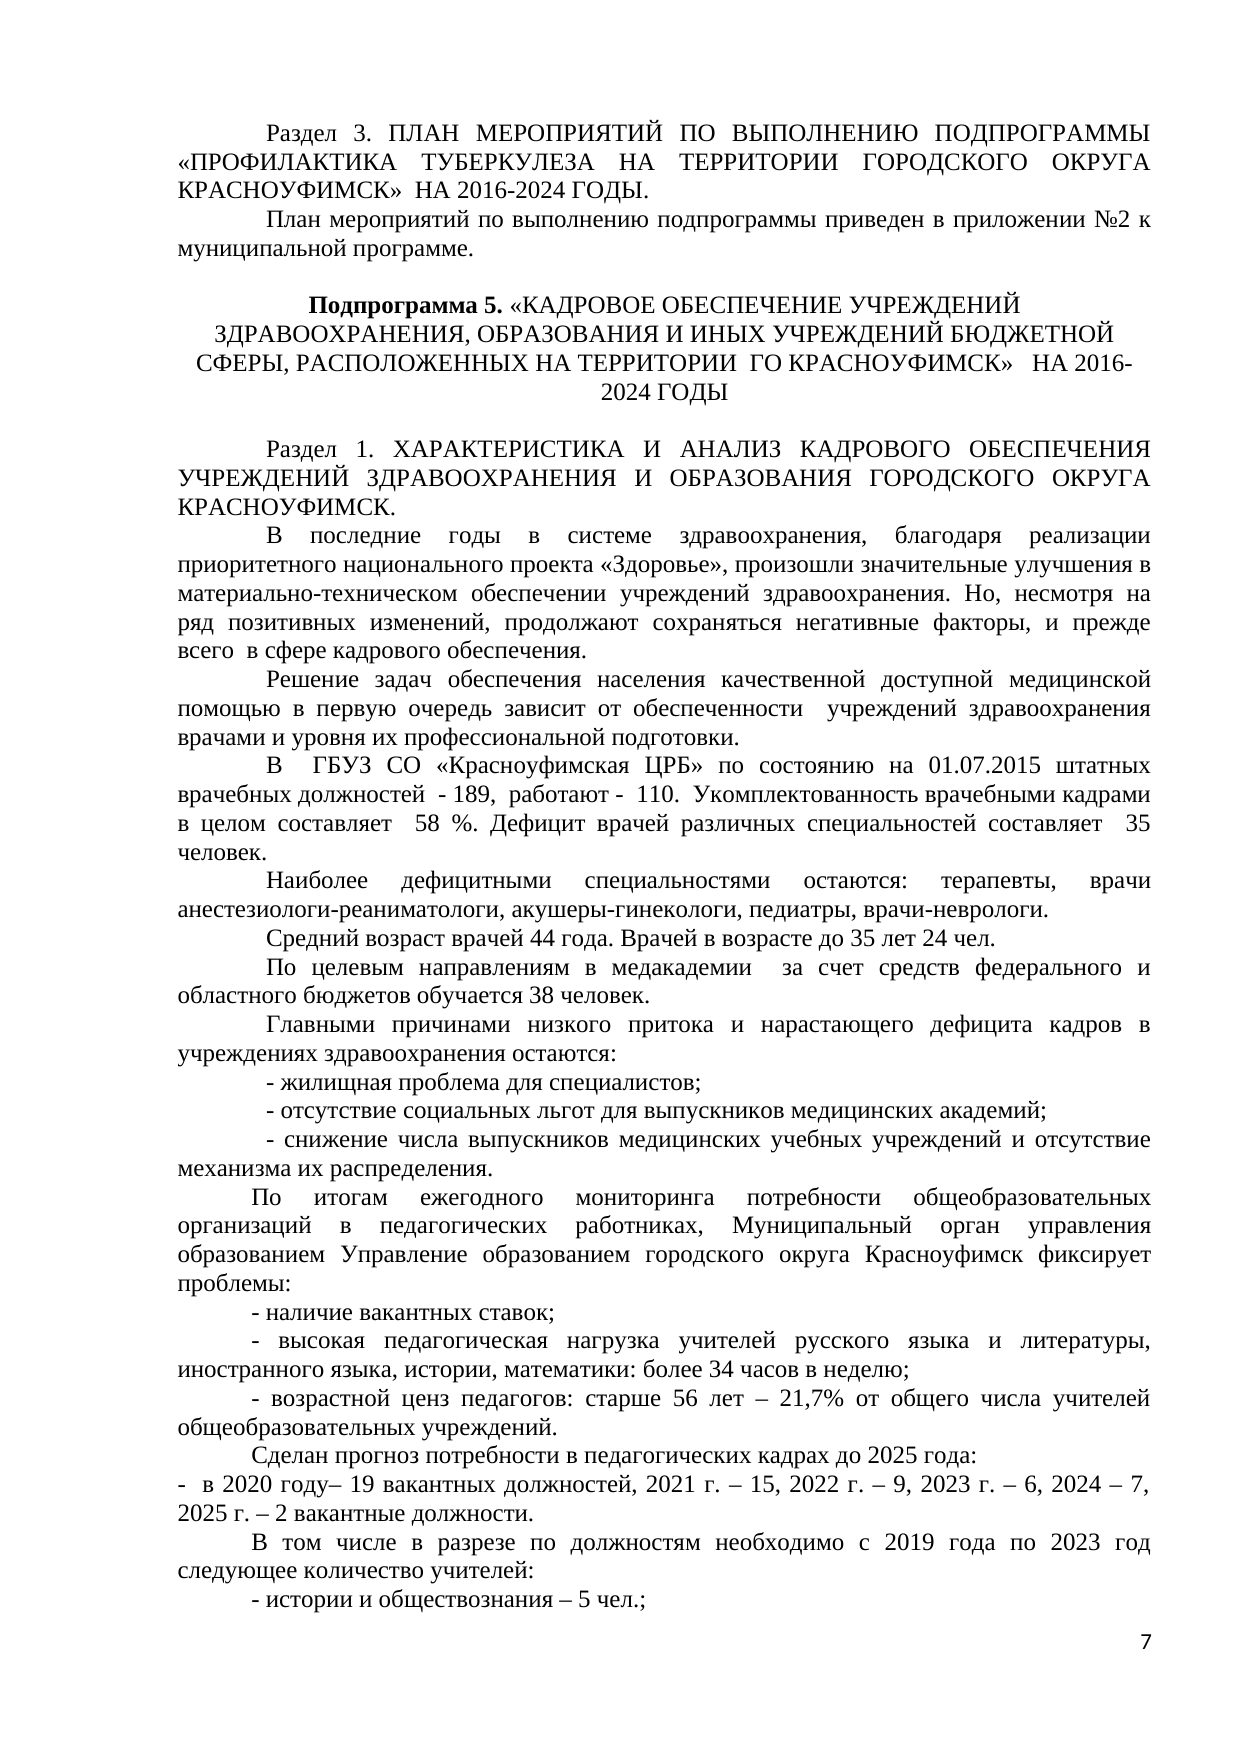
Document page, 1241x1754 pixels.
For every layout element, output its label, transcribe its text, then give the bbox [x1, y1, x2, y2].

text Сделан прогноз потребности в педагогических кадрах до 2025 года: [177, 1441, 1152, 1469]
text Раздел 3. ПЛАН МЕРОПРИЯТИЙ ПО ВЫПОЛНЕНИЮ ПОДПРОГРАММЫ «ПРОФИЛАКТИКА ТУБЕРКУЛЕЗА НА ТЕРРИТОРИИ ГОРОДСКОГО ОКРУГА КРАСНОУФИМСК» НА 2016-2024 ГОДЫ. [177, 118, 1152, 204]
text Наиболее дефицитными специальностями остаются: терапевты, врачи анестезиологи-реаниматологи, акушеры-гинекологи, педиатры, врачи-неврологи. [177, 866, 1152, 923]
text Средний возраст врачей 44 года. Врачей в возрасте до 35 лет 24 чел. [177, 923, 1152, 952]
text Подпрограмма 5. «Кадровое обеспечение учреждений здравоохранения, образования и иных учреждений бюджетной сферы, расположенных на территории ГО Красноуфимск» на 2016-2024 годы [177, 291, 1152, 406]
text Главными причинами низкого притока и нарастающего дефицита кадров в учреждениях здравоохранения остаются: [177, 1009, 1152, 1067]
text - жилищная проблема для специалистов; [177, 1067, 1152, 1096]
text Решение задач обеспечения населения качественной доступной медицинской помощью в первую очередь зависит от обеспеченности учреждений здравоохранения врачами и уровня их профессиональной подготовки. [177, 664, 1152, 751]
text - наличие вакантных ставок; [177, 1297, 1152, 1326]
text В ГБУЗ СО «Красноуфимская ЦРБ» по состоянию на 01.07.2015 штатных врачебных должностей - 189, работают - 110. Укомплектованность врачебными кадрами в целом составляет 58 %. Дефицит врачей различных специальностей составляет 35 человек. [177, 751, 1152, 866]
text План мероприятий по выполнению подпрограммы приведен в приложении №2 к муниципальной программе. [177, 204, 1152, 262]
text - высокая педагогическая нагрузка учителей русского языка и литературы, иностранного языка, истории, математики: более 34 часов в неделю; [177, 1326, 1152, 1383]
text Раздел 1. ХАРАКТЕРИСТИКА И АНАЛИЗ КАДРОВОГО ОБЕСПЕЧЕНИЯ УЧРЕЖДЕНИЙ ЗДРАВООХРАНЕНИЯ И ОБРАЗОВАНИЯ ГОРОДСКОГО ОКРУГА КРАСНОУФИМСК. [177, 434, 1152, 521]
text - отсутствие социальных льгот для выпускников медицинских академий; [177, 1096, 1152, 1124]
text По итогам ежегодного мониторинга потребности общеобразовательных организаций в педагогических работниках, Муниципальный орган управления образованием Управление образованием городского округа Красноуфимск фиксирует проблемы: [177, 1182, 1152, 1297]
text По целевым направлениям в медакадемии за счет средств федерального и областного бюджетов обучается 38 человек. [177, 952, 1152, 1009]
text В последние годы в системе здравоохранения, благодаря реализации приоритетного национального проекта «Здоровье», произошли значительные улучшения в материально-техническом обеспечении учреждений здравоохранения. Но, несмотря на ряд позитивных изменений, продолжают сохраняться негативные факторы, и прежде всего в сфере кадрового обеспечения. [177, 521, 1152, 664]
text - снижение числа выпускников медицинских учебных учреждений и отсутствие механизма их распределения. [177, 1124, 1152, 1182]
text - истории и обществознания – 5 чел.; [177, 1584, 1152, 1613]
text В том числе в разрезе по должностям необходимо с 2019 года по 2023 год следующее количество учителей: [177, 1527, 1152, 1584]
text - в 2020 году– 19 вакантных должностей, 2021 г. – 15, 2022 г. – 9, 2023 г. – 6, 2024 – 7, 2025 г. – 2 вакантные должности. [177, 1469, 1152, 1527]
text - возрастной ценз педагогов: старше 56 лет – 21,7% от общего числа учителей общеобразовательных учреждений. [177, 1383, 1152, 1441]
